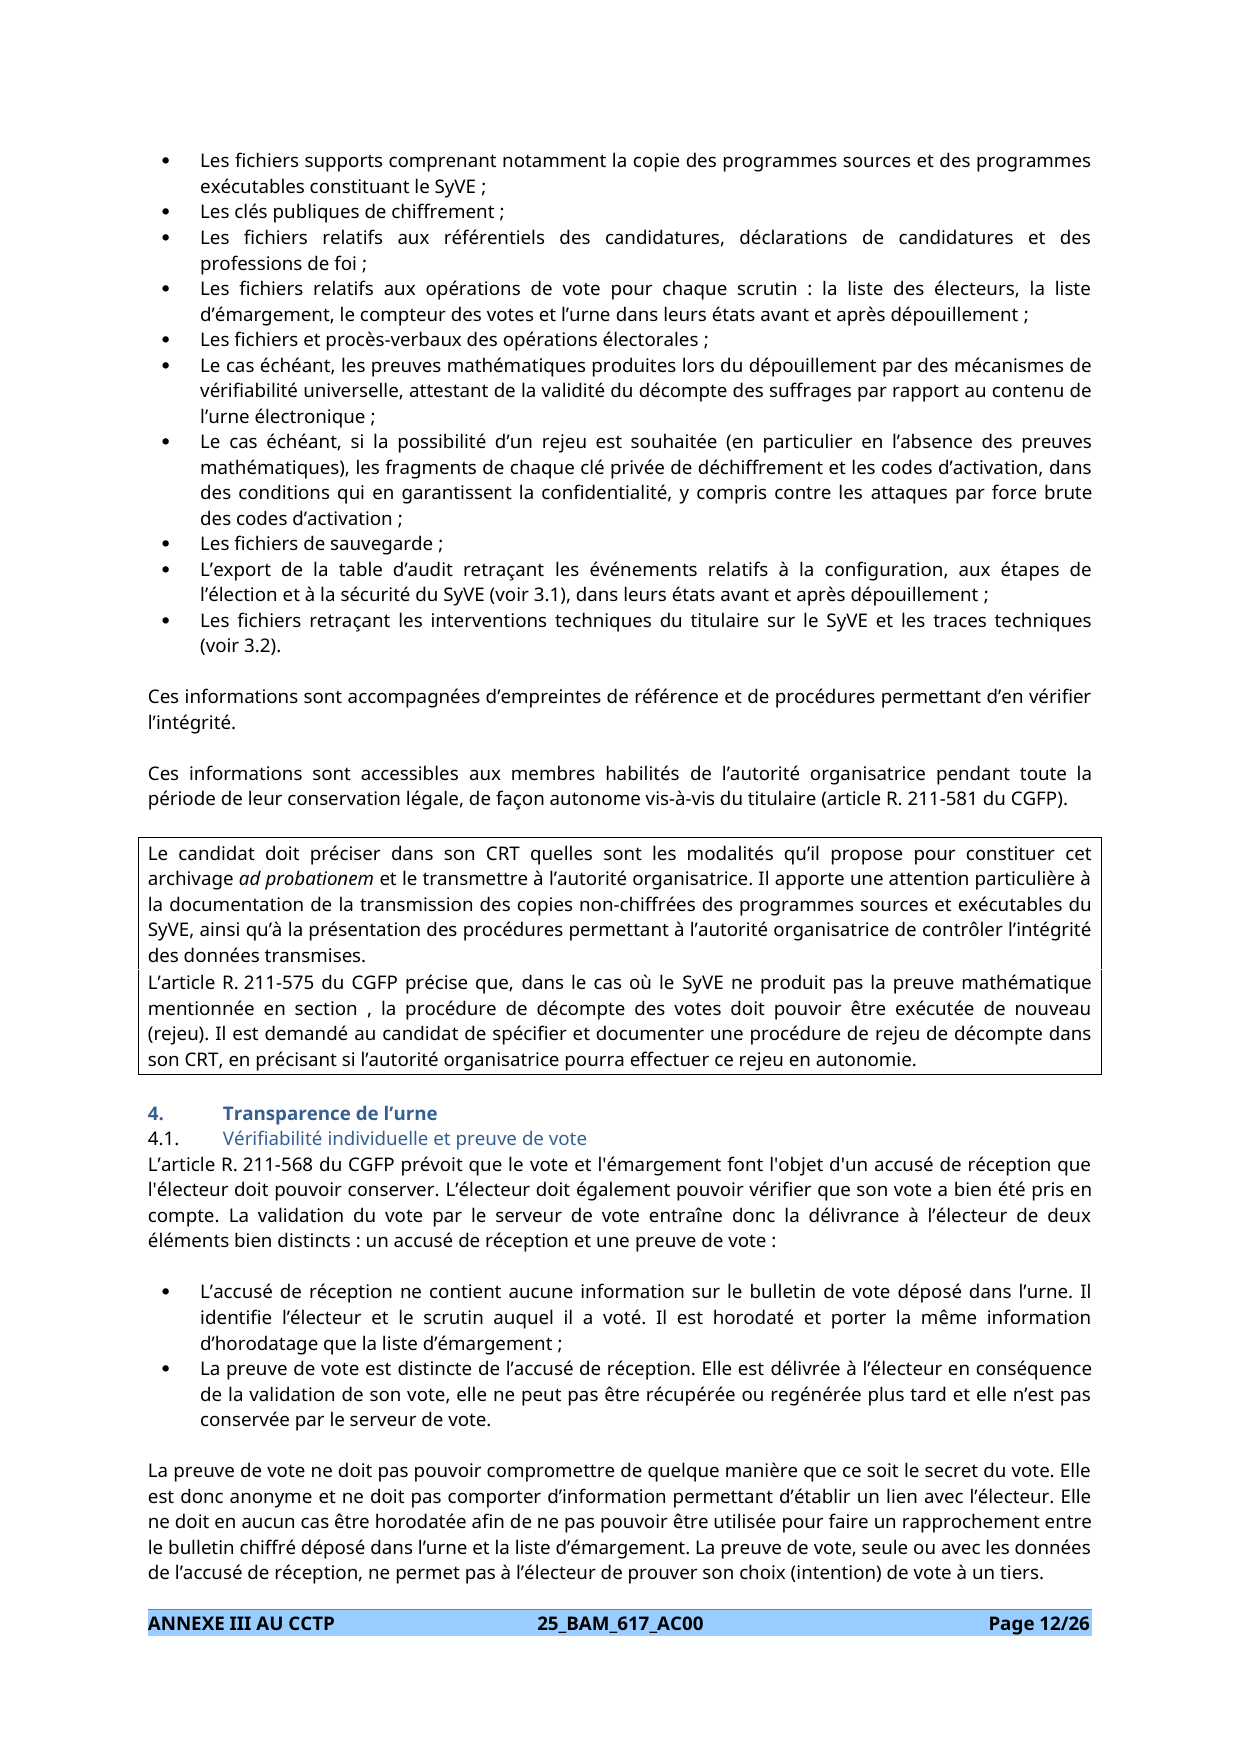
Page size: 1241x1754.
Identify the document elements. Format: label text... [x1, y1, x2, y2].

list Le cas échéant, si la possibilité d’un rejeu est souhaitée (en particulier en l’absence des preuves mathématiques), les fragments de chaque clé privée de déchiffrement et les codes d’activation, dans des conditions qui en garantissent la confidentialité, y compris contre les attaques par force brute des codes d’activation ; [162, 428, 1092, 531]
list Les fichiers et procès-verbaux des opérations électorales ; [162, 326, 1092, 352]
text L’article R. 211-568 du CGFP prévoit que le vote et l'émargement font l'objet d'un accusé de réception que l'électeur doit pouvoir conserver. L’électeur doit également pouvoir vérifier que son vote a bien été pris en compte. La validation du vote par le serveur de vote entraîne donc la délivrance à l’électeur de deux éléments bien distincts : un accusé de réception et une preuve de vote : [148, 1151, 1092, 1253]
list Les fichiers relatifs aux opérations de vote pour chaque scrutin : la liste des électeurs, la liste d’émargement, le compteur des votes et l’urne dans leurs états avant et après dépouillement ; [162, 275, 1092, 326]
list Les fichiers de sauvegarde ; [162, 531, 1092, 556]
subtitle Transparence de l’urne [148, 1100, 1092, 1126]
list Les clés publiques de chiffrement ; [162, 199, 1092, 224]
list Les fichiers retraçant les interventions techniques du titulaire sur le SyVE et les traces techniques (voir 3.2). [162, 607, 1092, 658]
list Le cas échéant, les preuves mathématiques produites lors du dépouillement par des mécanismes de vérifiabilité universelle, attestant de la validité du décompte des suffrages par rapport au contenu de l’urne électronique ; [162, 352, 1092, 428]
text Le candidat doit préciser dans son CRT quelles sont les modalités qu’il propose pour constituer cet archivage ad probationem et le transmettre à l’autorité organisatrice. Il apporte une attention particulière à la documentation de la transmission des copies non-chiffrées des programmes sources et exécutables du SyVE, ainsi qu’à la présentation des procédures permettant à l’autorité organisatrice de contrôler l’intégrité des données transmises. [139, 838, 1101, 969]
list L’accusé de réception ne contient aucune information sur le bulletin de vote déposé dans l’urne. Il identifie l’électeur et le scrutin auquel il a voté. Il est horodaté et porter la même information d’horodatage que la liste d’émargement ; [162, 1279, 1092, 1355]
list L’export de la table d’audit retraçant les événements relatifs à la configuration, aux étapes de l’élection et à la sécurité du SyVE (voir 3.1), dans leurs états avant et après dépouillement ; [162, 556, 1092, 607]
list La preuve de vote est distincte de l’accusé de réception. Elle est délivrée à l’électeur en conséquence de la validation de son vote, elle ne peut pas être récupérée ou regénérée plus tard et elle n’est pas conservée par le serveur de vote. [162, 1355, 1092, 1432]
text Ces informations sont accessibles aux membres habilités de l’autorité organisatrice pendant toute la période de leur conservation légale, de façon autonome vis-à-vis du titulaire (article R. 211-581 du CGFP). [148, 760, 1092, 811]
text Ces informations sont accompagnées d’empreintes de référence et de procédures permettant d’en vérifier l’intégrité. [148, 684, 1092, 735]
list Les fichiers supports comprenant notamment la copie des programmes sources et des programmes exécutables constituant le SyVE ; [162, 148, 1092, 199]
text L’article R. 211-575 du CGFP précise que, dans le cas où le SyVE ne produit pas la preuve mathématique mentionnée en section 0, la procédure de décompte des votes doit pouvoir être exécutée de nouveau (rejeu). Il est demandé au candidat de spécifier et documenter une procédure de rejeu de décompte dans son CRT, en précisant si l’autorité organisatrice pourra effectuer ce rejeu en autonomie. [139, 969, 1101, 1074]
subtitle Vérifiabilité individuelle et preuve de vote [148, 1126, 1092, 1151]
text La preuve de vote ne doit pas pouvoir compromettre de quelque manière que ce soit le secret du vote. Elle est donc anonyme et ne doit pas comporter d’information permettant d’établir un lien avec l’électeur. Elle ne doit en aucun cas être horodatée afin de ne pas pouvoir être utilisée pour faire un rapprochement entre le bulletin chiffré déposé dans l’urne et la liste d’émargement. La preuve de vote, seule ou avec les données de l’accusé de réception, ne permet pas à l’électeur de prouver son choix (intention) de vote à un tiers. [148, 1457, 1092, 1585]
list Les fichiers relatifs aux référentiels des candidatures, déclarations de candidatures et des professions de foi ; [162, 224, 1092, 275]
